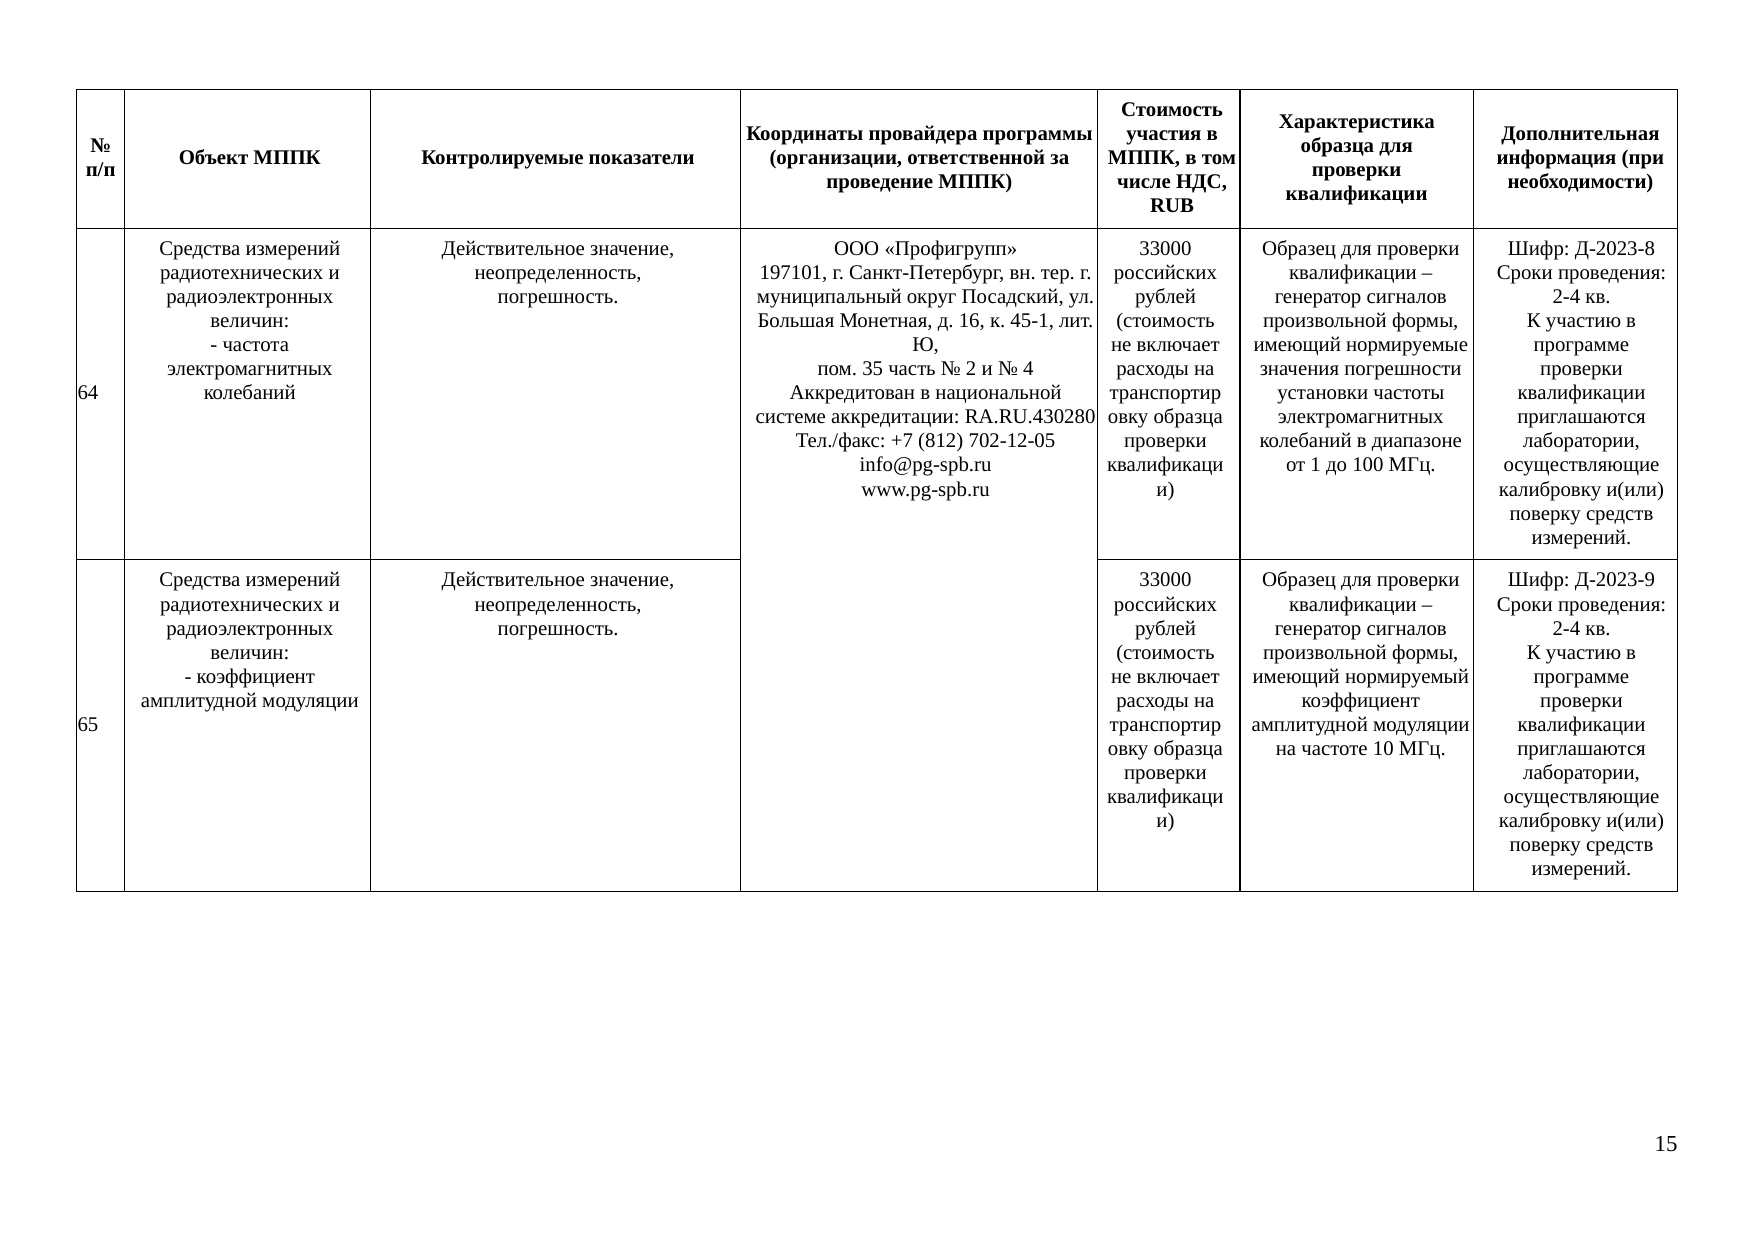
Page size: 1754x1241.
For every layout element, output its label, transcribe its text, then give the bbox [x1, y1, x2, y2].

table_cell Образец для проверки квалификации – генератор сигналов произвольной формы, имеющий нормируемый коэффициент амплитудной модуляции на частоте 10 МГц. [1241, 560, 1473, 891]
table_cell Образец для проверки квалификации – генератор сигналов произвольной формы, имеющий нормируемые значения погрешности установки частоты электромагнитных колебаний в диапазоне от 1 до 100 МГц. [1241, 229, 1473, 559]
table_cell Средства измерений радиотехнических и радиоэлектронных величин: - частота электромагнитных колебаний [125, 229, 370, 559]
table_cell Шифр: Д-2023-8 Сроки проведения: 2-4 кв. К участию в программе проверки квалификации приглашаются лаборатории, осуществляющие калибровку и(или) поверку средств измерений. [1474, 229, 1677, 559]
table_header Контролируемые показатели [371, 90, 740, 228]
table_cell [77, 560, 124, 891]
table_header № п/п [77, 90, 124, 228]
table_header Стоимость участия в МППК, в том числе НДС, RUB [1098, 90, 1239, 228]
table_cell Действительное значение, неопределенность, погрешность. [371, 560, 740, 891]
table_header Объект МППК [125, 90, 370, 228]
table_cell [77, 229, 124, 559]
table_cell 33000 российских рублей (стоимость не включает расходы на транспортировку образца проверки квалификации) [1098, 560, 1239, 891]
table_cell Действительное значение, неопределенность, погрешность. [371, 229, 740, 559]
table_header Координаты провайдера программы (организации, ответственной за проведение МППК) [741, 90, 1097, 228]
table_cell Средства измерений радиотехнических и радиоэлектронных величин: - коэффициент амплитудной модуляции [125, 560, 370, 891]
table_cell 33000 российских рублей (стоимость не включает расходы на транспортировку образца проверки квалификации) [1098, 229, 1239, 559]
table_cell Шифр: Д-2023-9 Сроки проведения: 2-4 кв. К участию в программе проверки квалификации приглашаются лаборатории, осуществляющие калибровку и(или) поверку средств измерений. [1474, 560, 1677, 891]
table_header Характеристика образца для проверки квалификации [1241, 90, 1473, 228]
table_header Дополнительная информация (при необходимости) [1474, 90, 1677, 228]
